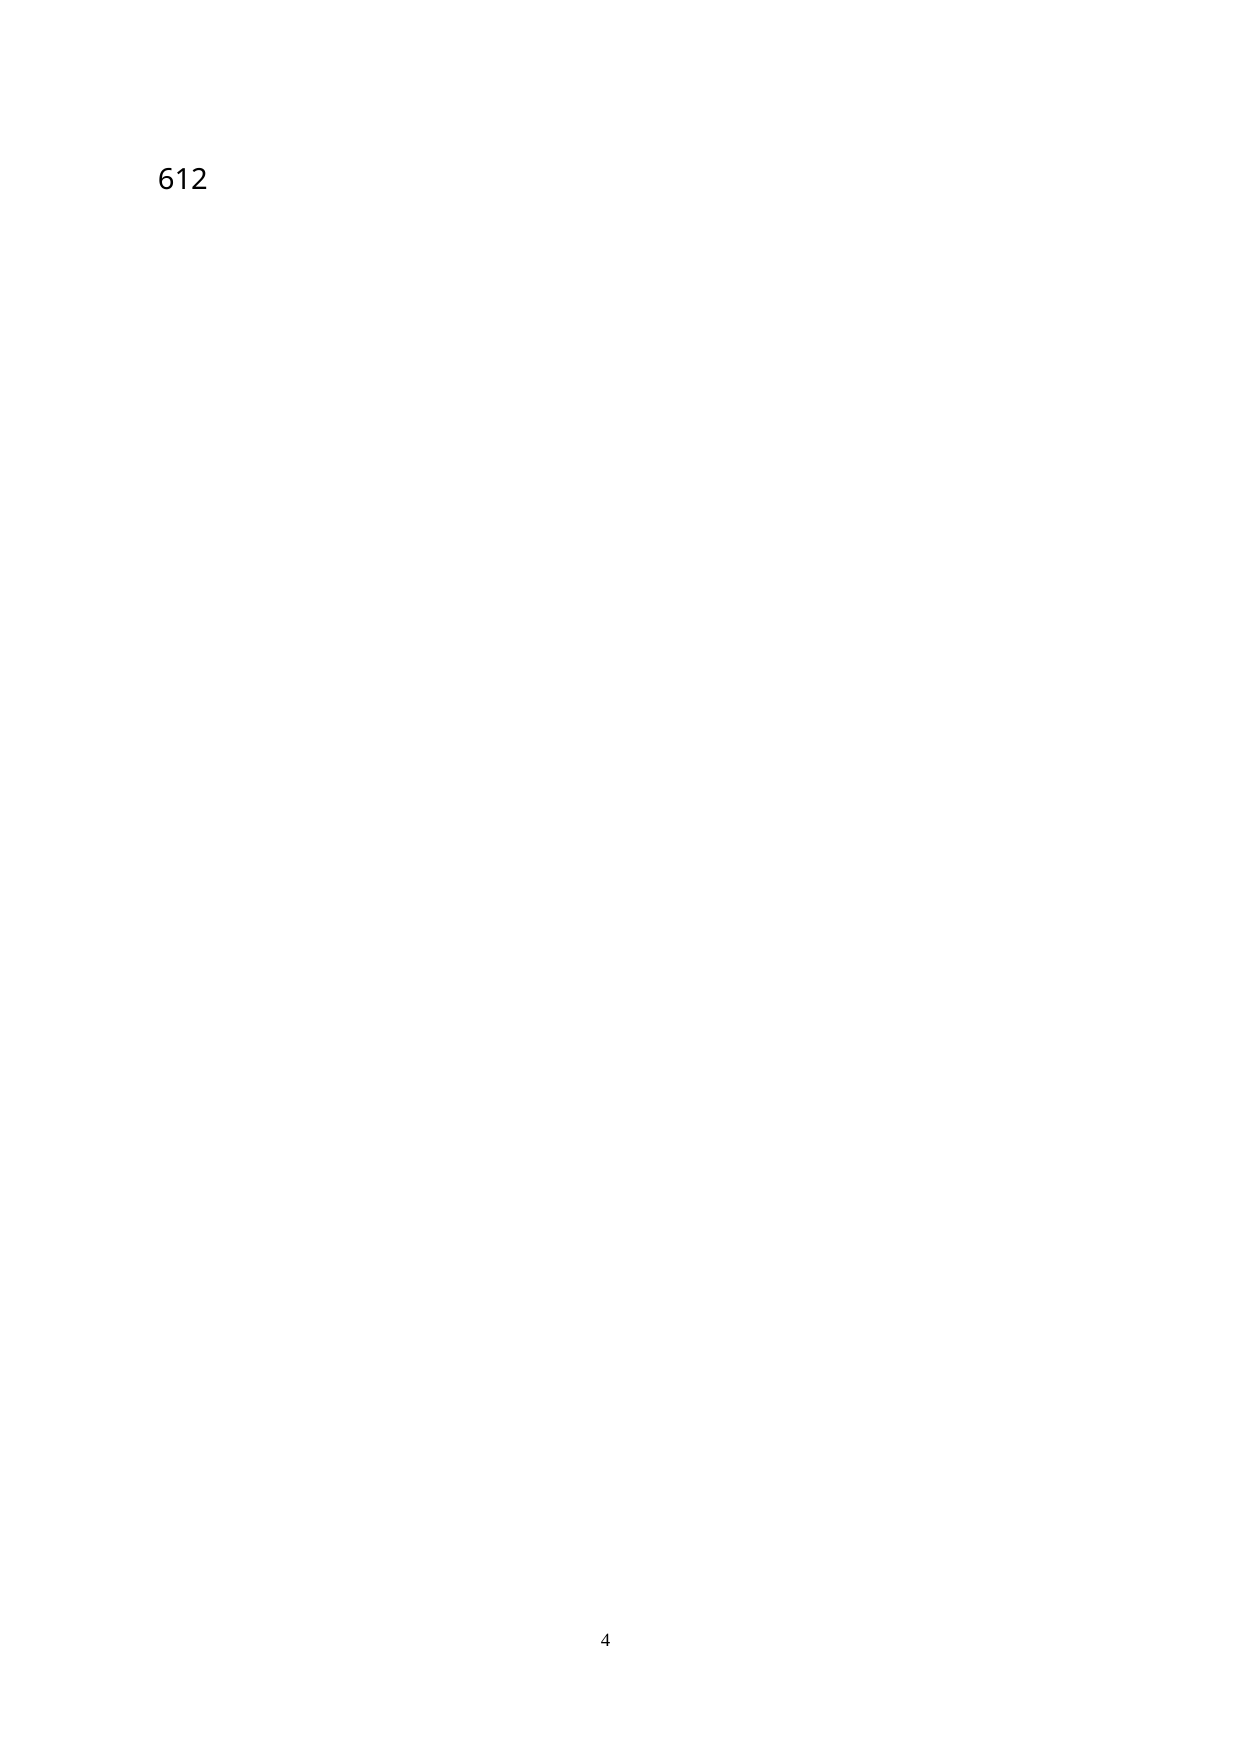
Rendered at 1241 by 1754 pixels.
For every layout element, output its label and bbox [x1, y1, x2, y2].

text [158, 146, 1053, 211]
